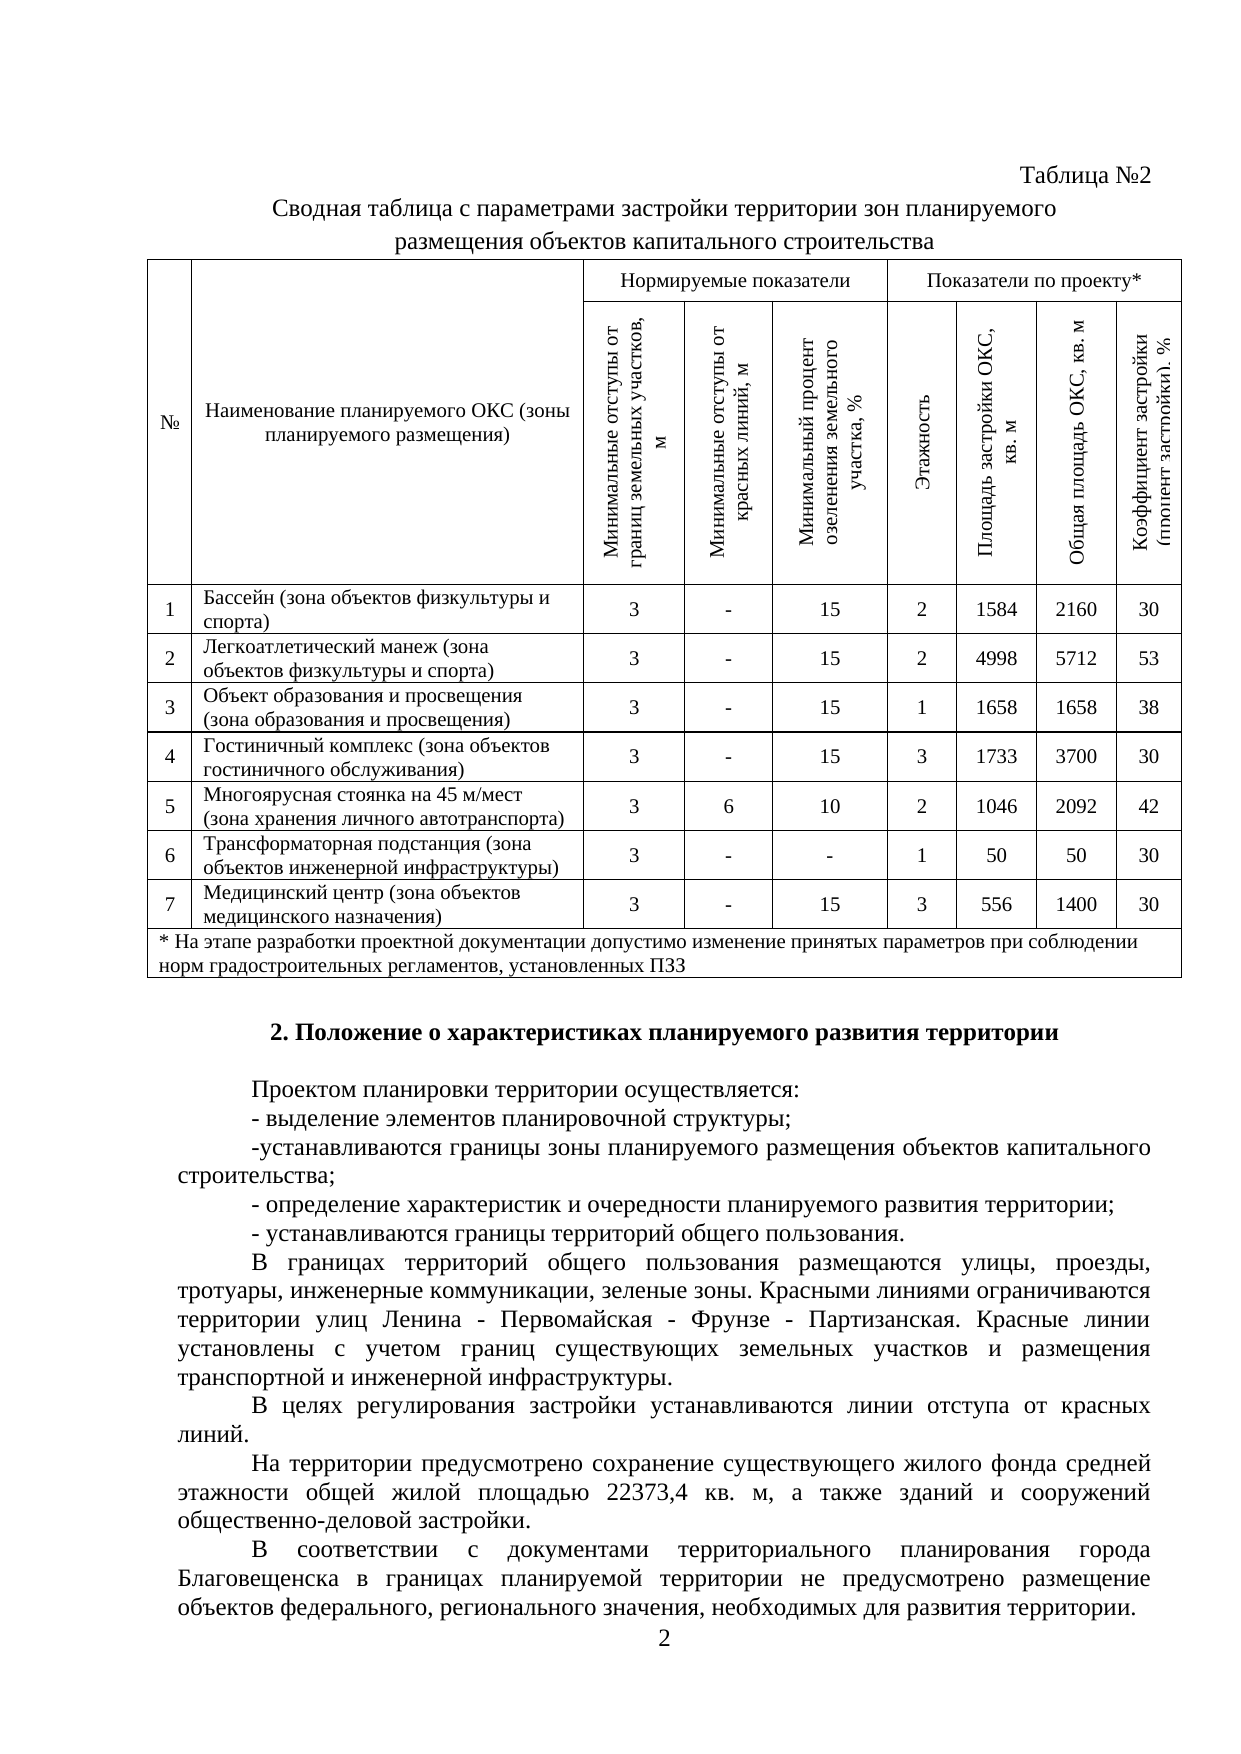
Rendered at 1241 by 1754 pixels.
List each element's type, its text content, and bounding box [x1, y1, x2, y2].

table_header Наименование планируемого ОКС (зоны планируемого размещения) [192, 260, 583, 584]
table_cell 4 [148, 733, 191, 781]
table_cell 1400 [1037, 880, 1116, 928]
table_cell 15 [773, 585, 887, 633]
table_cell 30 [1117, 831, 1181, 879]
table_cell 1658 [1037, 683, 1116, 731]
table_cell 50 [957, 831, 1036, 879]
text - определение характеристик и очередности планируемого развития территории; [177, 1189, 1152, 1218]
table_cell 5712 [1037, 634, 1116, 682]
table_cell 30 [1117, 585, 1181, 633]
table_cell Гостиничный комплекс (зона объектов гостиничного обслуживания) [192, 733, 583, 781]
table_cell 2092 [1037, 782, 1116, 830]
table_cell 1733 [957, 733, 1036, 781]
text 2. Положение о характеристиках планируемого развития территории [177, 1017, 1152, 1046]
table_cell 10 [773, 782, 887, 830]
table_cell 3 [888, 880, 956, 928]
text Таблица №2 [177, 160, 1152, 189]
table_cell 5 [148, 782, 191, 830]
table_cell 1046 [957, 782, 1036, 830]
table_cell Трансформаторная подстанция (зона объектов инженерной инфраструктуры) [192, 831, 583, 879]
table_cell - [685, 585, 772, 633]
table_cell 50 [1037, 831, 1116, 879]
table_cell Общая площадь ОКС, кв. м [1037, 302, 1116, 584]
table_cell 15 [773, 880, 887, 928]
text Сводная таблица с параметрами застройки территории зон планируемого [177, 193, 1152, 222]
table_cell 3 [584, 683, 684, 731]
table_cell 1 [888, 683, 956, 731]
text -устанавливаются границы зоны планируемого размещения объектов капитального строительства; [177, 1132, 1152, 1189]
table_cell 15 [773, 733, 887, 781]
text В границах территорий общего пользования размещаются улицы, проезды, тротуары, инженерные коммуникации, зеленые зоны. Красными линиями ограничиваются территории улиц Ленина - Первомайская - Фрунзе - Партизанская. Красные линии установлены с учетом границ существующих земельных участков и размещения транспортной и инженерной инфраструктуры. [177, 1247, 1152, 1391]
table_cell 3 [584, 585, 684, 633]
table_cell Коэффициент застройки (процент застройки), % [1117, 302, 1181, 584]
table_cell 6 [148, 831, 191, 879]
text На территории предусмотрено сохранение существующего жилого фонда средней этажности общей жилой площадью 22373,4 кв. м, а также зданий и сооружений общественно-деловой застройки. [177, 1448, 1152, 1534]
table_cell Минимальный процент озеленения земельного участка, % [773, 302, 887, 584]
table_cell 3700 [1037, 733, 1116, 781]
table_cell 1 [888, 831, 956, 879]
table_cell 3 [584, 733, 684, 781]
text размещения объектов капитального строительства [177, 226, 1152, 255]
table_cell 3 [584, 634, 684, 682]
table_cell Легкоатлетический манеж (зона объектов физкультуры и спорта) [192, 634, 583, 682]
table_cell - [685, 733, 772, 781]
table_cell 2160 [1037, 585, 1116, 633]
table_cell Минимальные отступы от границ земельных участков, м [584, 302, 684, 584]
table_cell 15 [773, 634, 887, 682]
table_cell 3 [584, 880, 684, 928]
table_cell 7 [148, 880, 191, 928]
table_cell 30 [1117, 880, 1181, 928]
table_cell Минимальные отступы от красных линий, м [685, 302, 772, 584]
table_cell 3 [584, 782, 684, 830]
table_cell Медицинский центр (зона объектов медицинского назначения) [192, 880, 583, 928]
table_cell 1 [148, 585, 191, 633]
table_cell - [685, 831, 772, 879]
table_cell 2 [148, 634, 191, 682]
table_header Нормируемые показатели [584, 260, 887, 301]
table_cell 2 [888, 782, 956, 830]
table_cell 556 [957, 880, 1036, 928]
table_cell 15 [773, 683, 887, 731]
table_cell - [685, 880, 772, 928]
table_cell 3 [148, 683, 191, 731]
table_cell Объект образования и просвещения (зона образования и просвещения) [192, 683, 583, 731]
table_cell 42 [1117, 782, 1181, 830]
table_cell 1658 [957, 683, 1036, 731]
table_cell Площадь застройки ОКС, кв. м [957, 302, 1036, 584]
table_cell - [685, 683, 772, 731]
table_cell - [685, 634, 772, 682]
text - выделение элементов планировочной структуры; [177, 1103, 1152, 1132]
table_cell * На этапе разработки проектной документации допустимо изменение принятых параметров при соблюдении норм градостроительных регламентов, установленных ПЗЗ [148, 929, 1181, 977]
table_header Показатели по проекту* [888, 260, 1181, 301]
text В целях регулирования застройки устанавливаются линии отступа от красных линий. [177, 1391, 1152, 1448]
table_cell 53 [1117, 634, 1181, 682]
table_cell Бассейн (зона объектов физкультуры и спорта) [192, 585, 583, 633]
text - устанавливаются границы территорий общего пользования. [177, 1218, 1152, 1247]
table_cell 2 [888, 634, 956, 682]
table_header № [148, 260, 191, 584]
table_cell - [773, 831, 887, 879]
table_cell Многоярусная стоянка на 45 м/мест (зона хранения личного автотранспорта) [192, 782, 583, 830]
table_cell 30 [1117, 733, 1181, 781]
table_cell 3 [584, 831, 684, 879]
table_cell 4998 [957, 634, 1036, 682]
table_cell 38 [1117, 683, 1181, 731]
text В соответствии с документами территориального планирования города Благовещенска в границах планируемой территории не предусмотрено размещение объектов федерального, регионального значения, необходимых для развития территории. [177, 1534, 1152, 1621]
table_cell 6 [685, 782, 772, 830]
table_cell 3 [888, 733, 956, 781]
text Проектом планировки территории осуществляется: [177, 1074, 1152, 1103]
table_cell 1584 [957, 585, 1036, 633]
table_cell Этажность [888, 302, 956, 584]
table_cell 2 [888, 585, 956, 633]
